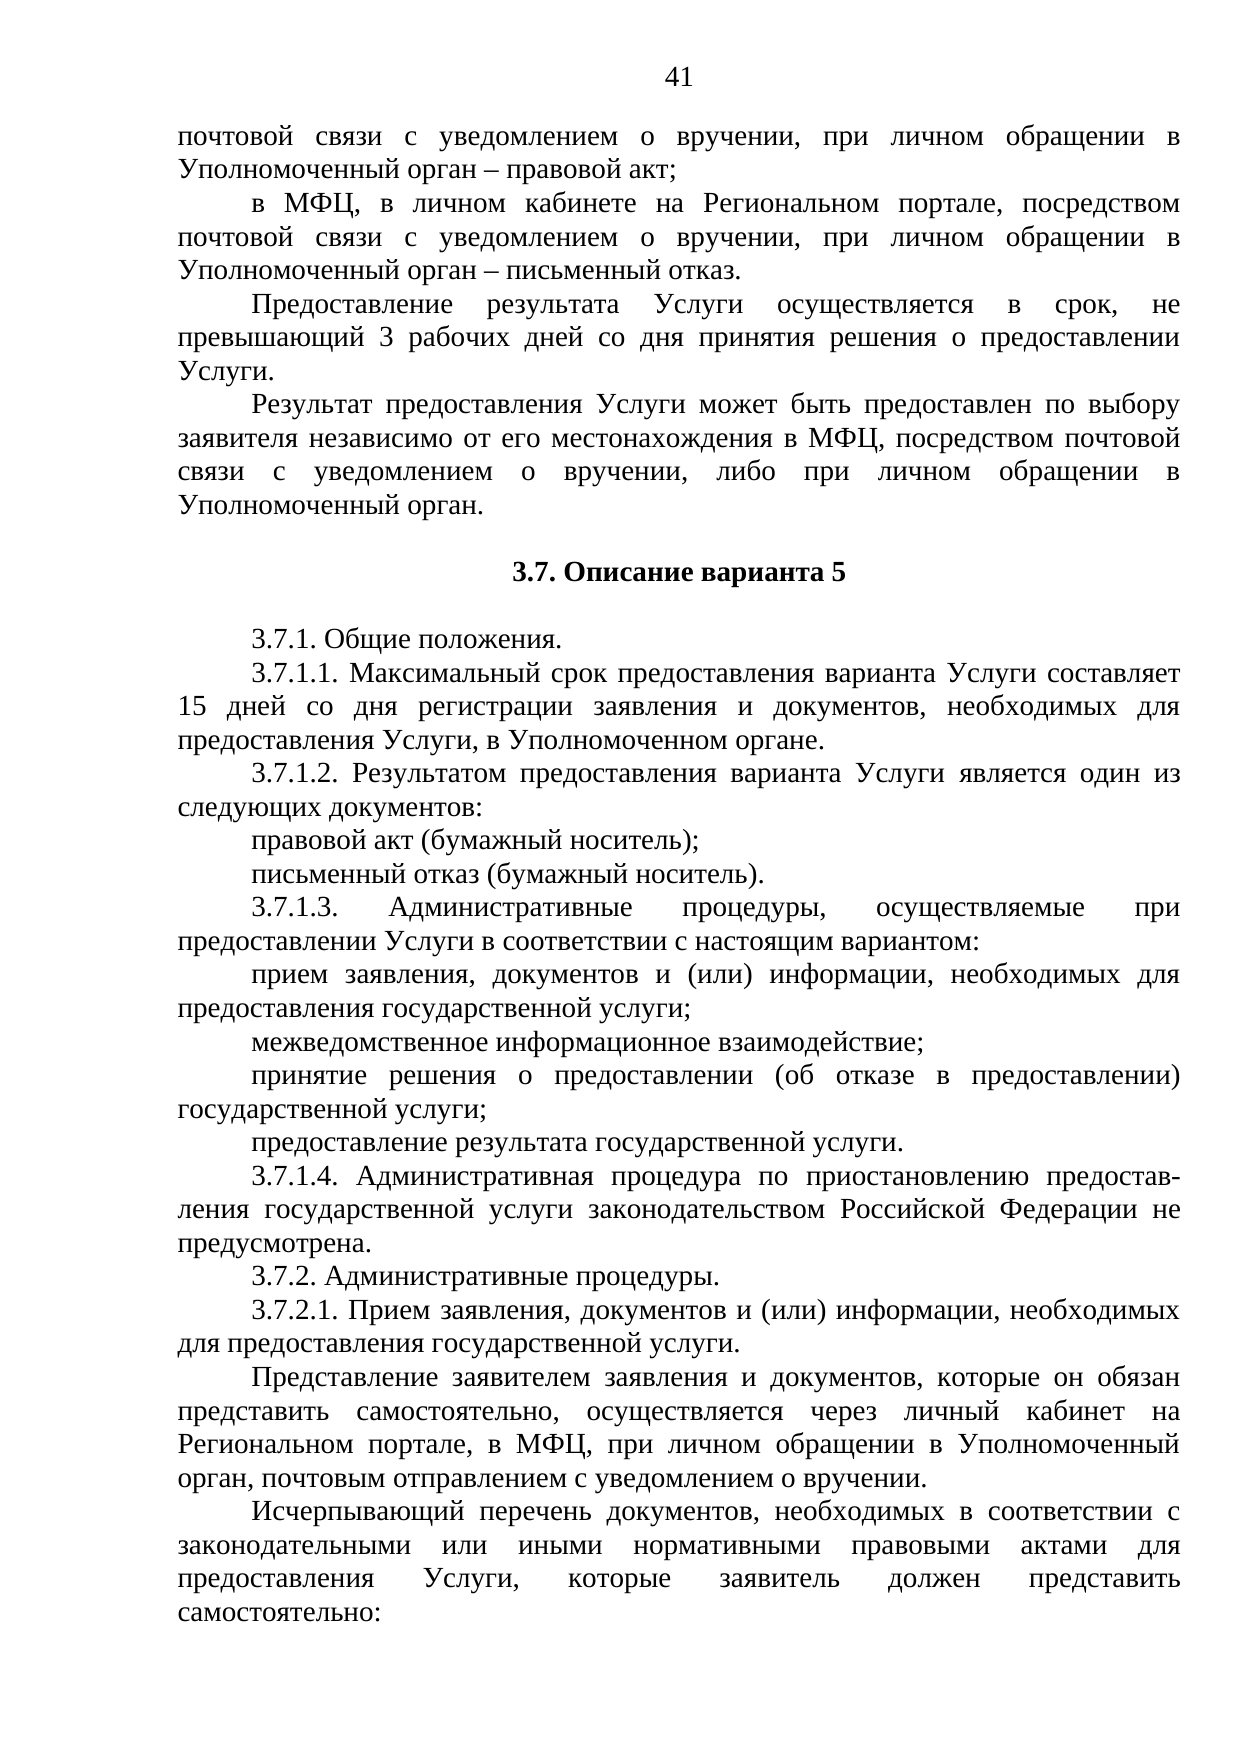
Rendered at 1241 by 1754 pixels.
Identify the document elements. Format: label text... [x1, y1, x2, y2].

text 3.7.1.1. Максимальный срок предоставления варианта Услуги составляет 15 дней со дня регистрации заявления и документов, необходимых для предоставления Услуги, в Уполномоченном органе. [177, 655, 1181, 755]
text Представление заявителем заявления и документов, которые он обязан представить самостоятельно, осуществляется через личный кабинет на Региональном портале, в МФЦ, при личном обращении в Уполномоченный орган, почтовым отправлением с уведомлением о вручении. [177, 1359, 1181, 1493]
text 3.7.1. Общие положения. [177, 621, 1181, 655]
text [177, 118, 1181, 185]
text 3.7.1.2. Результатом предоставления варианта Услуги является один из следующих документов: [177, 755, 1181, 822]
text предоставление результата государственной услуги. [177, 1124, 1181, 1158]
text 3.7. Описание варианта 5 [177, 554, 1181, 588]
text 3.7.2. Административные процедуры. [177, 1258, 1181, 1292]
text в МФЦ, в личном кабинете на Региональном портале, посредством почтовой связи с уведомлением о вручении, при личном обращении в Уполномоченный орган – письменный отказ. [177, 185, 1181, 286]
text Результат предоставления Услуги может быть предоставлен по выбору заявителя независимо от его местонахождения в МФЦ, посредством почтовой связи с уведомлением о вручении, либо при личном обращении в Уполномоченный орган. [177, 386, 1181, 521]
text прием заявления, документов и (или) информации, необходимых для предоставления государственной услуги; [177, 957, 1181, 1024]
text письменный отказ (бумажный носитель). [177, 856, 1181, 889]
text межведомственное информационное взаимодействие; [177, 1024, 1181, 1057]
text правовой акт (бумажный носитель); [177, 822, 1181, 856]
text Исчерпывающий перечень документов, необходимых в соответствии с законодательными или иными нормативными правовыми актами для предоставления Услуги, которые заявитель должен представить самостоятельно: [177, 1493, 1181, 1627]
text Предоставление результата Услуги осуществляется в срок, не превышающий 3 рабочих дней со дня принятия решения о предоставлении Услуги. [177, 286, 1181, 386]
text 3.7.1.4. Административная процедура по приостановлению предостав-ления государственной услуги законодательством Российской Федерации не предусмотрена. [177, 1158, 1181, 1258]
text 3.7.2.1. Прием заявления, документов и (или) информации, необходимых для предоставления государственной услуги. [177, 1292, 1181, 1359]
text принятие решения о предоставлении (об отказе в предоставлении) государственной услуги; [177, 1057, 1181, 1124]
text 3.7.1.3. Административные процедуры, осуществляемые при предоставлении Услуги в соответствии с настоящим вариантом: [177, 889, 1181, 957]
